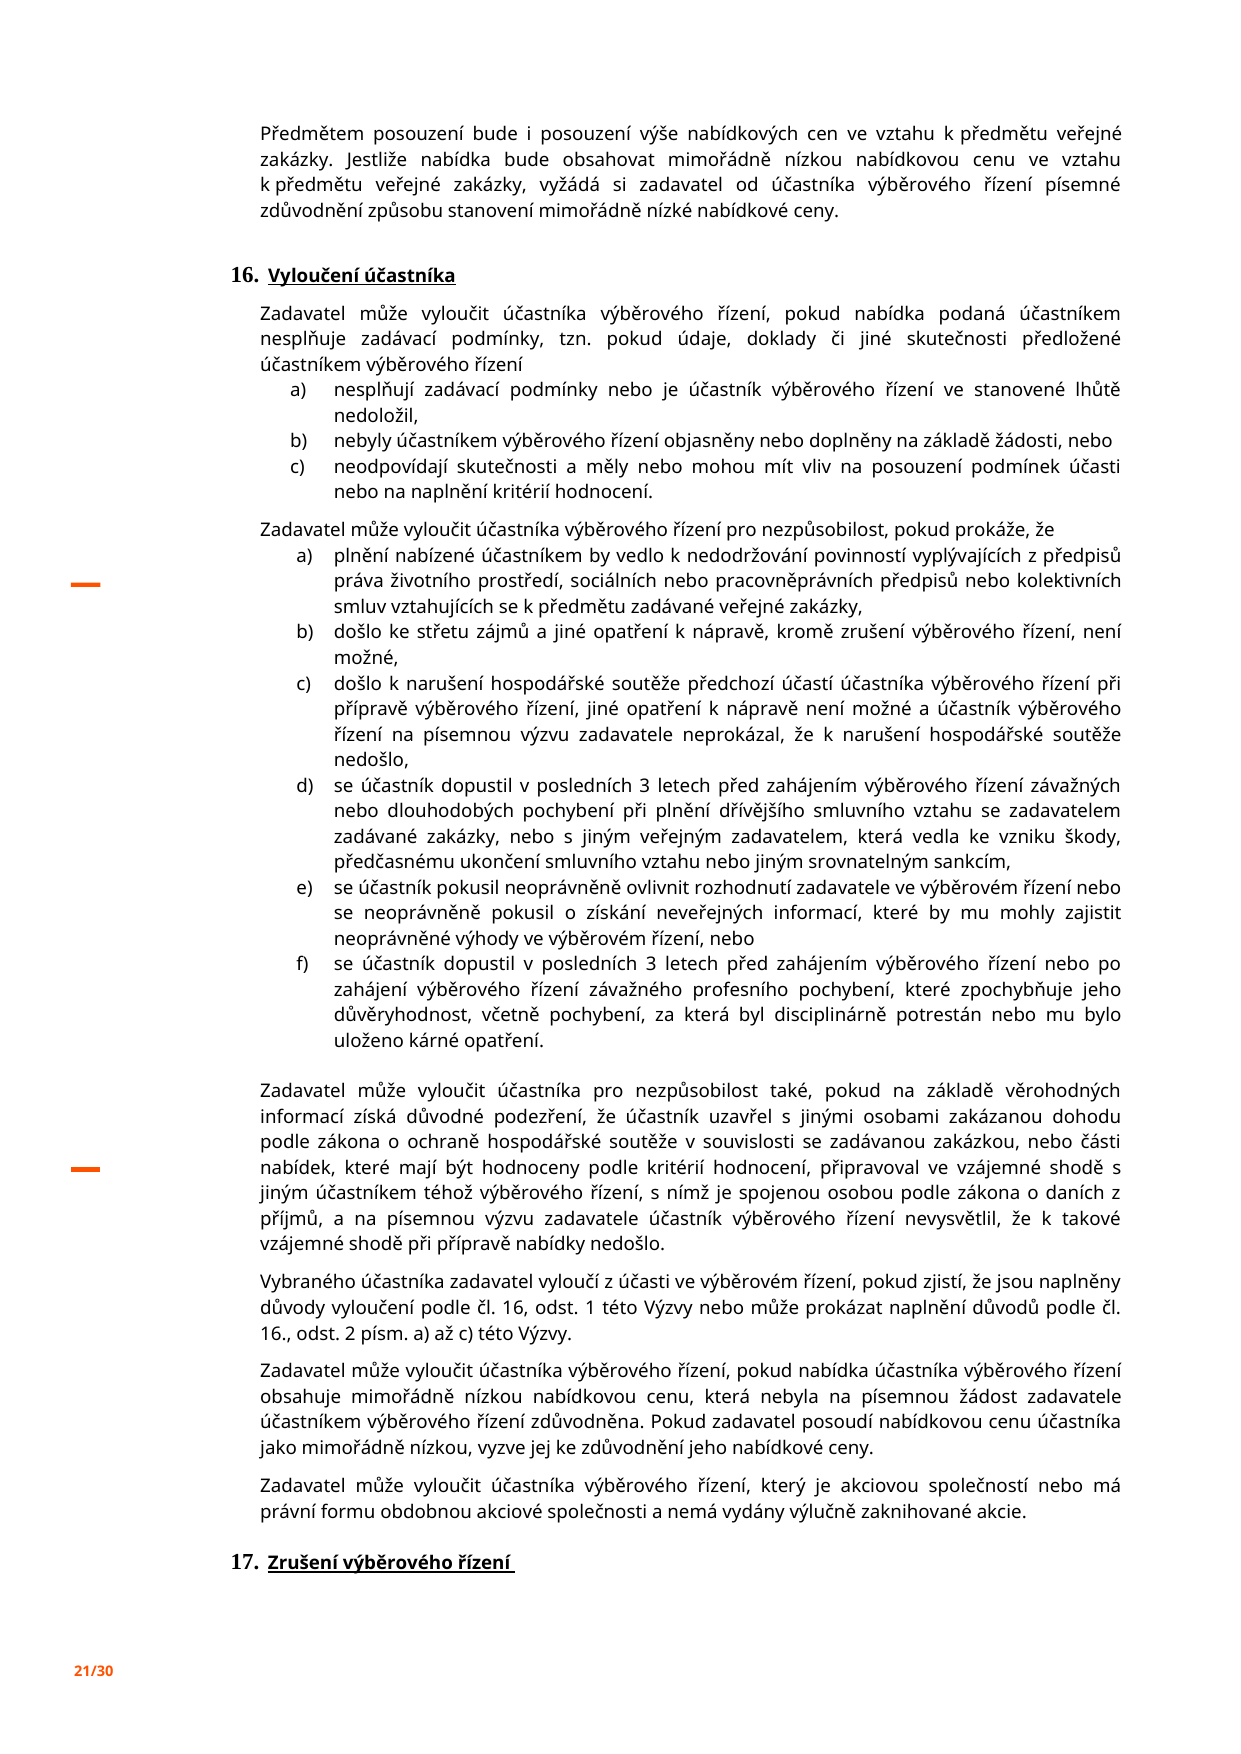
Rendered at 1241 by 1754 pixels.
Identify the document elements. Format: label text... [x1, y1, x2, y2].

list došlo ke střetu zájmů a jiné opatření k nápravě, kromě zrušení výběrového řízení, není možné, [296, 619, 1122, 670]
text Zadavatel může vyloučit účastníka výběrového řízení, pokud nabídka podaná účastníkem nesplňuje zadávací podmínky, tzn. pokud údaje, doklady či jiné skutečnosti předložené účastníkem výběrového řízení [260, 300, 1122, 377]
text Zadavatel může vyloučit účastníka výběrového řízení pro nezpůsobilost, pokud prokáže, že [260, 517, 1122, 542]
list došlo k narušení hospodářské soutěže předchozí účastí účastníka výběrového řízení při přípravě výběrového řízení, jiné opatření k nápravě není možné a účastník výběrového řízení na písemnou výzvu zadavatele neprokázal, že k narušení hospodářské soutěže nedošlo, [296, 670, 1122, 772]
text Vybraného účastníka zadavatel vyloučí z účasti ve výběrovém řízení, pokud zjistí, že jsou naplněny důvody vyloučení podle čl. 16, odst. 1 této Výzvy nebo může prokázat naplnění důvodů podle čl. 16., odst. 2 písm. a) až c) této Výzvy. [260, 1269, 1122, 1345]
list se účastník dopustil v posledních 3 letech před zahájením výběrového řízení nebo po zahájení výběrového řízení závažného profesního pochybení, které zpochybňuje jeho důvěryhodnost, včetně pochybení, za která byl disciplinárně potrestán nebo mu bylo uloženo kárné opatření. [296, 951, 1122, 1053]
list se účastník pokusil neoprávněně ovlivnit rozhodnutí zadavatele ve výběrovém řízení nebo se neoprávněně pokusil o získání neveřejných informací, které by mu mohly zajistit neoprávněné výhody ve výběrovém řízení, nebo [296, 874, 1122, 951]
text Zadavatel může vyloučit účastníka výběrového řízení, který je akciovou společností nebo má právní formu obdobnou akciové společnosti a nemá vydány výlučně zaknihované akcie. [260, 1472, 1122, 1523]
list se účastník dopustil v posledních 3 letech před zahájením výběrového řízení závažných nebo dlouhodobých pochybení při plnění dřívějšího smluvního vztahu se zadavatelem zadávané zakázky, nebo s jiným veřejným zadavatelem, která vedla ke vzniku škody, předčasnému ukončení smluvního vztahu nebo jiným srovnatelným sankcím, [296, 772, 1122, 874]
list plnění nabízené účastníkem by vedlo k nedodržování povinností vyplývajících z předpisů práva životního prostředí, sociálních nebo pracovněprávních předpisů nebo kolektivních smluv vztahujících se k předmětu zadávané veřejné zakázky, [296, 542, 1122, 619]
list nebyly účastníkem výběrového řízení objasněny nebo doplněny na základě žádosti, nebo [290, 428, 1122, 453]
list neodpovídají skutečnosti a měly nebo mohou mít vliv na posouzení podmínek účasti nebo na naplnění kritérií hodnocení. [290, 453, 1122, 504]
text Předmětem posouzení bude i posouzení výše nabídkových cen ve vztahu k předmětu veřejné zakázky. Jestliže nabídka bude obsahovat mimořádně nízkou nabídkovou cenu ve vztahu k předmětu veřejné zakázky, vyžádá si zadavatel od účastníka výběrového řízení písemné zdůvodnění způsobu stanovení mimořádně nízké nabídkové ceny. [260, 121, 1122, 223]
list Zrušení výběrového řízení [230, 1548, 1122, 1575]
list nesplňují zadávací podmínky nebo je účastník výběrového řízení ve stanovené lhůtě nedoložil, [290, 377, 1122, 428]
text Zadavatel může vyloučit účastníka výběrového řízení, pokud nabídka účastníka výběrového řízení obsahuje mimořádně nízkou nabídkovou cenu, která nebyla na písemnou žádost zadavatele účastníkem výběrového řízení zdůvodněna. Pokud zadavatel posoudí nabídkovou cenu účastníka jako mimořádně nízkou, vyzve jej ke zdůvodnění jeho nabídkové ceny. [260, 1358, 1122, 1460]
text Zadavatel může vyloučit účastníka pro nezpůsobilost také, pokud na základě věrohodných informací získá důvodné podezření, že účastník uzavřel s jinými osobami zakázanou dohodu podle zákona o ochraně hospodářské soutěže v souvislosti se zadávanou zakázkou, nebo části nabídek, které mají být hodnoceny podle kritérií hodnocení, připravoval ve vzájemné shodě s jiným účastníkem téhož výběrového řízení, s nímž je spojenou osobou podle zákona o daních z příjmů, a na písemnou výzvu zadavatele účastník výběrového řízení nevysvětlil, že k takové vzájemné shodě při přípravě nabídky nedošlo. [260, 1078, 1122, 1256]
list Vyloučení účastníka [230, 261, 1122, 287]
